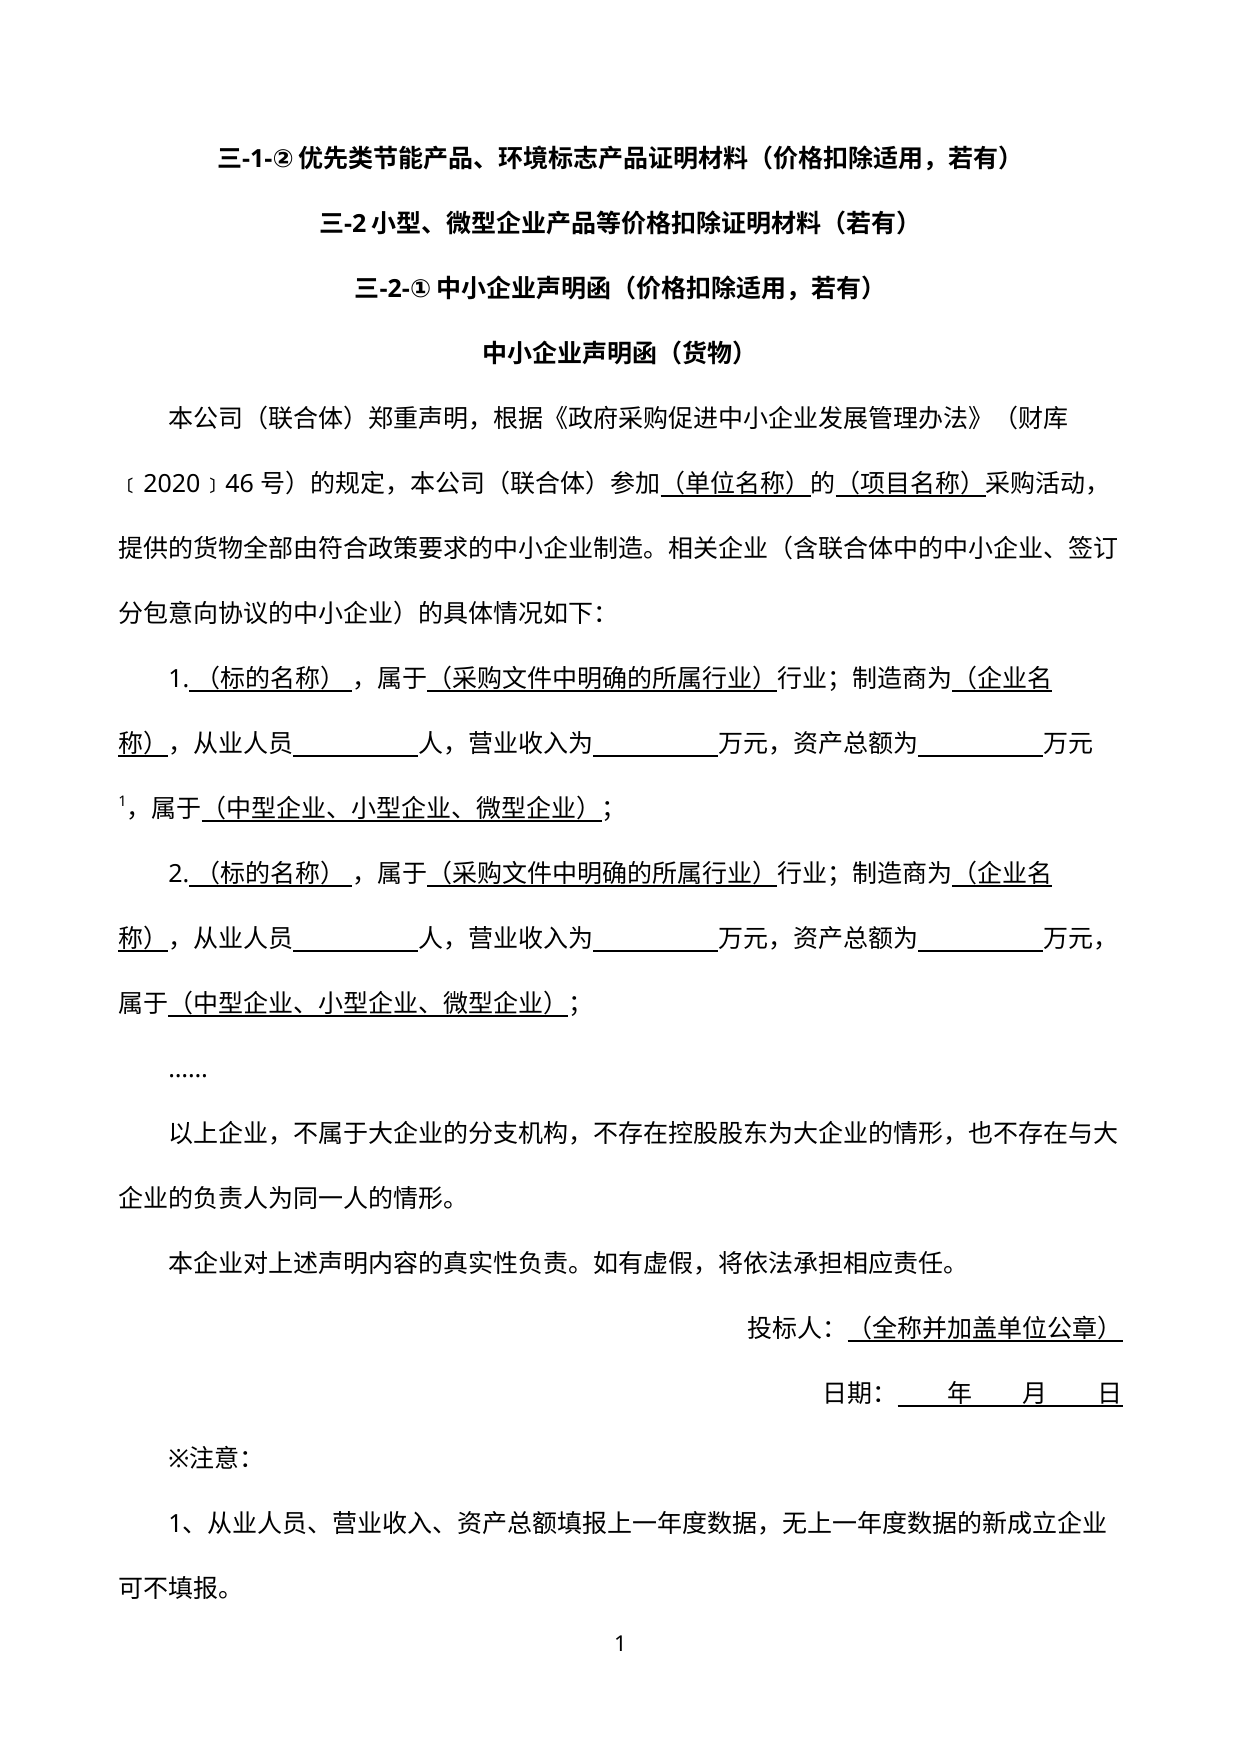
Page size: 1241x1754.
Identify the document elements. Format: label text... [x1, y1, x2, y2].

text 日期： 年 月 日 [118, 1360, 1122, 1425]
text …… [118, 1035, 1122, 1100]
text 中小企业声明函（货物） [118, 320, 1122, 385]
text 本企业对上述声明内容的真实性负责。如有虚假，将依法承担相应责任。 [118, 1230, 1122, 1295]
text 投标人：（全称并加盖单位公章） [118, 1295, 1122, 1360]
text 三-1-②优先类节能产品、环境标志产品证明材料（价格扣除适用，若有） [118, 125, 1122, 190]
text 2. （标的名称） ，属于（采购文件中明确的所属行业）行业；制造商为（企业名称），从业人员 人，营业收入为 万元，资产总额为 万元，属于（中型企业、小型企业、微型企业）； [118, 840, 1122, 1035]
text 1、从业人员、营业收入、资产总额填报上一年度数据，无上一年度数据的新成立企业可不填报。 [118, 1490, 1122, 1620]
text 本公司（联合体）郑重声明，根据《政府采购促进中小企业发展管理办法》（财库﹝2020﹞46 号）的规定，本公司（联合体）参加（单位名称）的（项目名称）采购活动，提供的货物全部由符合政策要求的中小企业制造。相关企业（含联合体中的中小企业、签订分包意向协议的中小企业）的具体情况如下： [118, 385, 1122, 645]
text 以上企业，不属于大企业的分支机构，不存在控股股东为大企业的情形，也不存在与大企业的负责人为同一人的情形。 [118, 1100, 1122, 1230]
text 三-2小型、微型企业产品等价格扣除证明材料（若有） [118, 190, 1122, 255]
text 三-2-①中小企业声明函（价格扣除适用，若有） [118, 255, 1122, 320]
text 1. （标的名称） ，属于（采购文件中明确的所属行业）行业；制造商为（企业名称），从业人员 人，营业收入为 万元，资产总额为 万元1，属于（中型企业、小型企业、微型企业）； [118, 645, 1122, 840]
text ※注意： [118, 1425, 1122, 1490]
